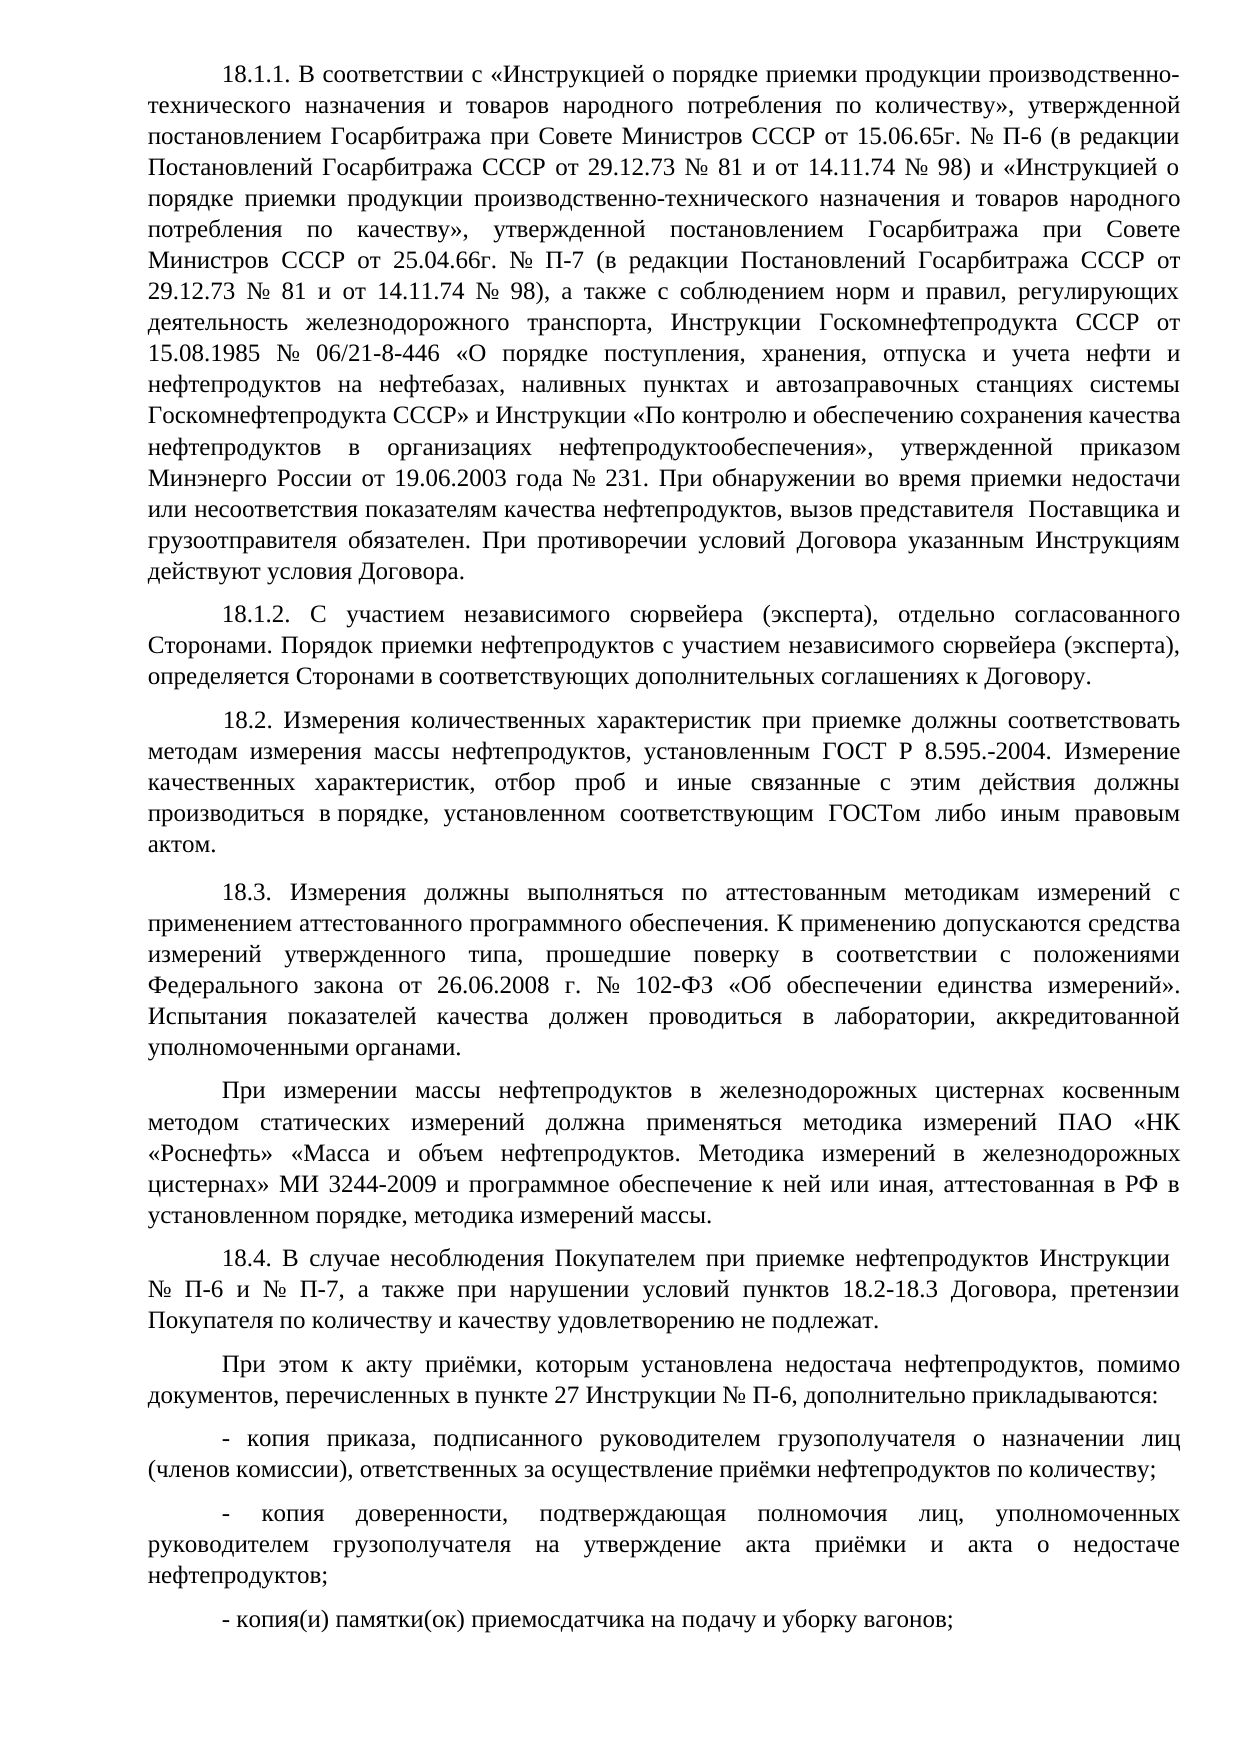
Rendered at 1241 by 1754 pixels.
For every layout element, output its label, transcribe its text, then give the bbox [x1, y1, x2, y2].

text - копия приказа, подписанного руководителем грузополучателя о назначении лиц (членов комиссии), ответственных за осуществление приёмки нефтепродуктов по количеству; [148, 1423, 1181, 1483]
text 18.3. Измерения должны выполняться по аттестованным методикам измерений с применением аттестованного программного обеспечения. К применению допускаются средства измерений утвержденного типа, прошедшие поверку в соответствии с положениями Федерального закона от 26.06.2008 г. № 102-ФЗ «Об обеспечении единства измерений». Испытания показателей качества должен проводиться в лаборатории, аккредитованной уполномоченными органами. [148, 877, 1181, 1061]
text 18.4. В случае несоблюдения Покупателем при приемке нефтепродуктов Инструкции № П-6 и № П-7, а также при нарушении условий пунктов 18.2-18.3 Договора, претензии Покупателя по количеству и качеству удовлетворению не подлежат. [148, 1243, 1181, 1334]
text При измерении массы нефтепродуктов в железнодорожных цистернах косвенным методом статических измерений должна применяться методика измерений ПАО «НК «Роснефть» «Масса и объем нефтепродуктов. Методика измерений в железнодорожных цистернах» МИ 3244-2009 и программное обеспечение к ней или иная, аттестованная в РФ в установленном порядке, методика измерений массы. [148, 1076, 1181, 1228]
text 18.1.2. С участием независимого сюрвейера (эксперта), отдельно согласованного Сторонами. Порядок приемки нефтепродуктов с участием независимого сюрвейера (эксперта), определяется Сторонами в соответствующих дополнительных соглашениях к Договору. [148, 599, 1181, 690]
text 18.1.1. В соответствии с «Инструкцией о порядке приемки продукции производственно-технического назначения и товаров народного потребления по количеству», утвержденной постановлением Госарбитража при Совете Министров СССР от 15.06.65г. № П-6 (в редакции Постановлений Госарбитража СССР от 29.12.73 № 81 и от 14.11.74 № 98) и «Инструкцией о порядке приемки продукции производственно-технического назначения и товаров народного потребления по качеству», утвержденной постановлением Госарбитража при Совете Министров СССР от 25.04.66г. № П-7 (в редакции Постановлений Госарбитража СССР от 29.12.73 № 81 и от 14.11.74 № 98), а также с соблюдением норм и правил, регулирующих деятельность железнодорожного транспорта, Инструкции Госкомнефтепродукта СССР от 15.08.1985 № 06/21-8-446 «О порядке поступления, хранения, отпуска и учета нефти и нефтепродуктов на нефтебазах, наливных пунктах и автозаправочных станциях системы Госкомнефтепродукта СССР» и Инструкции «По контролю и обеспечению сохранения качества нефтепродуктов в организациях нефтепродуктообеспечения», утвержденной приказом Минэнерго России от 19.06.2003 года № 231. При обнаружении во время приемки недостачи или несоответствия показателям качества нефтепродуктов, вызов представителя Поставщика и грузоотправителя обязателен. При противоречии условий Договора указанным Инструкциям действуют условия Договора. [148, 59, 1181, 584]
text - копия(и) памятки(ок) приемосдатчика на подачу и уборку вагонов; [148, 1604, 1181, 1632]
text - копия доверенности, подтверждающая полномочия лиц, уполномоченных руководителем грузополучателя на утверждение акта приёмки и акта о недостаче нефтепродуктов; [148, 1498, 1181, 1589]
text 18.2. Измерения количественных характеристик при приемке должны соответствовать методам измерения массы нефтепродуктов, установленным ГОСТ Р 8.595.-2004. Измерение качественных характеристик, отбор проб и иные связанные с этим действия должны производиться в порядке, установленном соответствующим ГОСТом либо иным правовым актом. [148, 705, 1181, 858]
text При этом к акту приёмки, которым установлена недостача нефтепродуктов, помимо документов, перечисленных в пункте 27 Инструкции № П-6, дополнительно прикладываются: [148, 1349, 1181, 1409]
